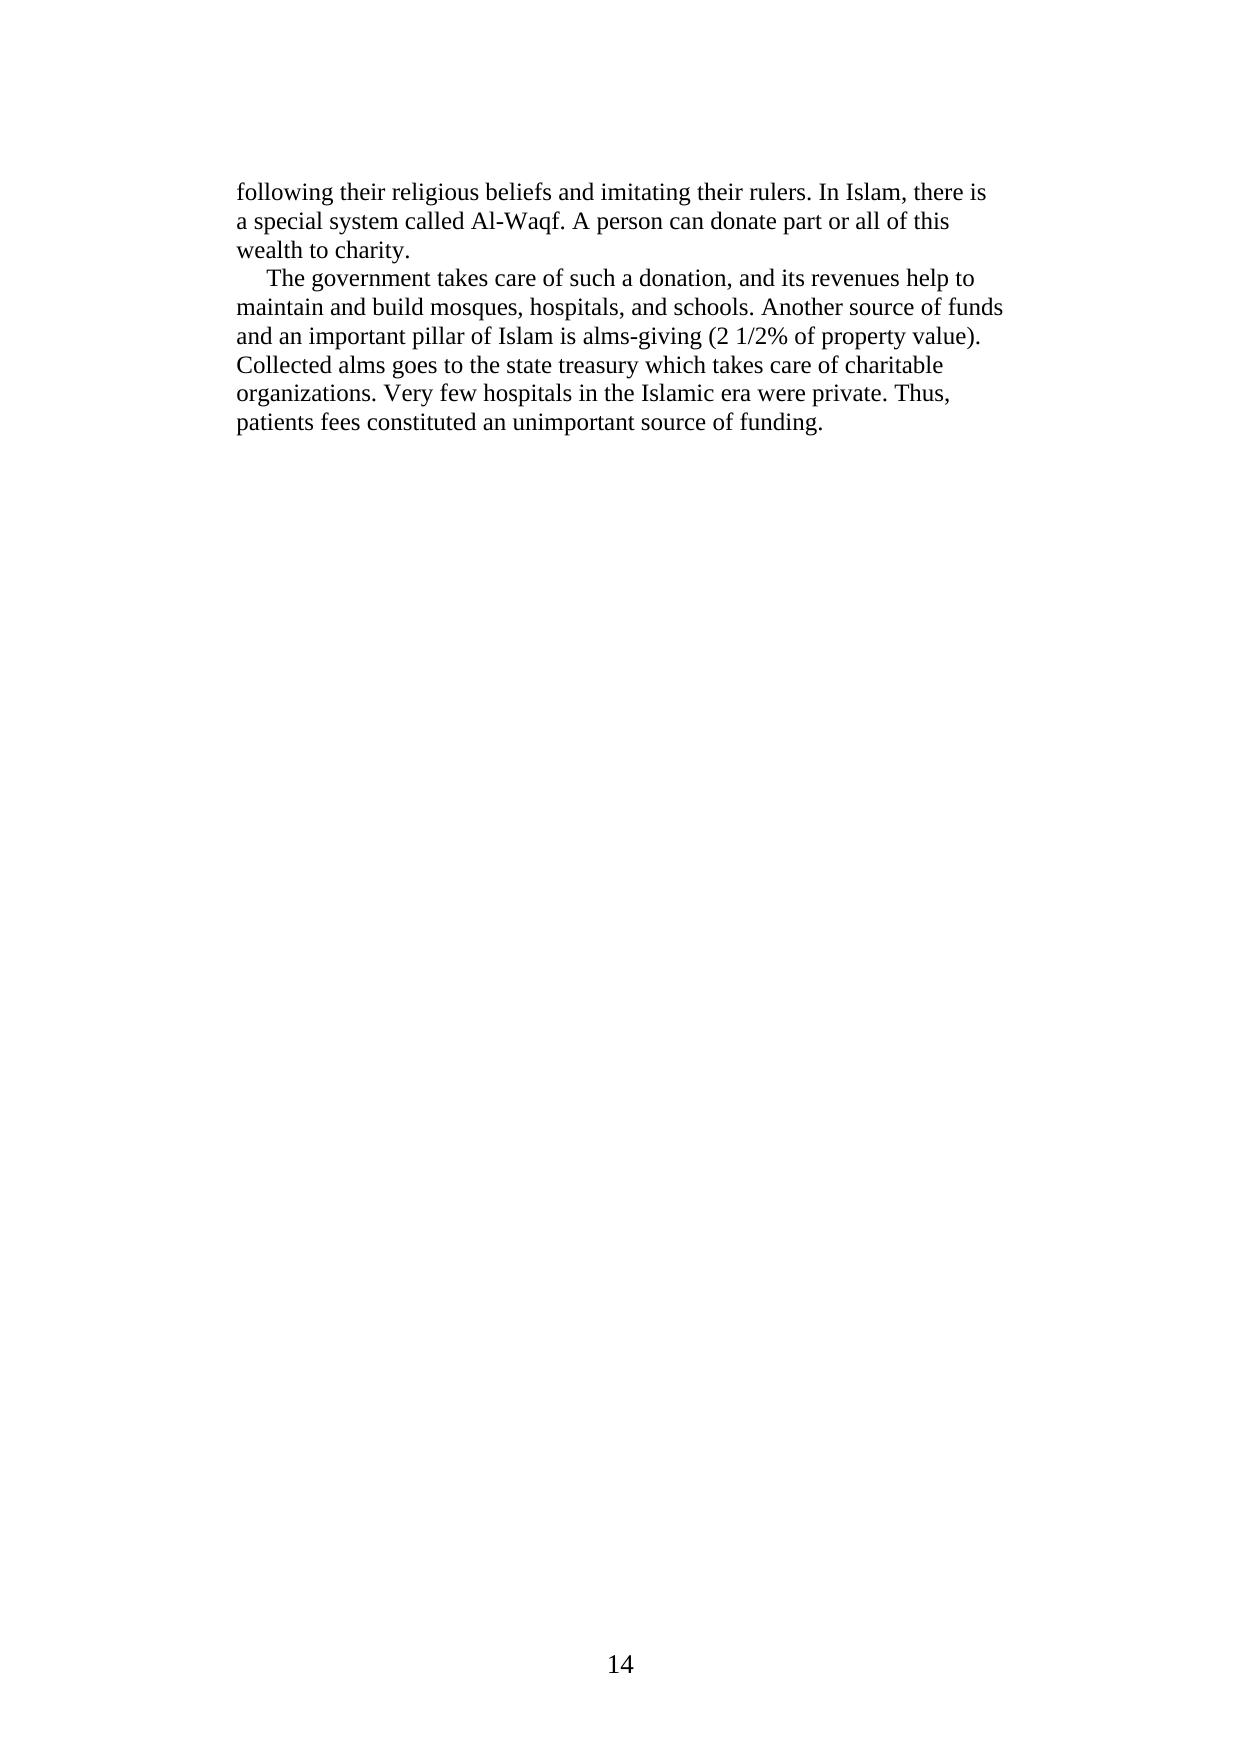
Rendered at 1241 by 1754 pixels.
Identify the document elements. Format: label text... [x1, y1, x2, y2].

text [236, 177, 1004, 263]
text The government takes care of such a donation, and its revenues help to maintain and build mosques, hospitals, and schools. Another source of funds and an important pillar of Islam is alms-giving (2 1/2% of property value). Collected alms goes to the state treasury which takes care of charitable organizations. Very few hospitals in the Islamic era were private. Thus, patients fees constituted an unimportant source of funding. [236, 263, 1004, 436]
